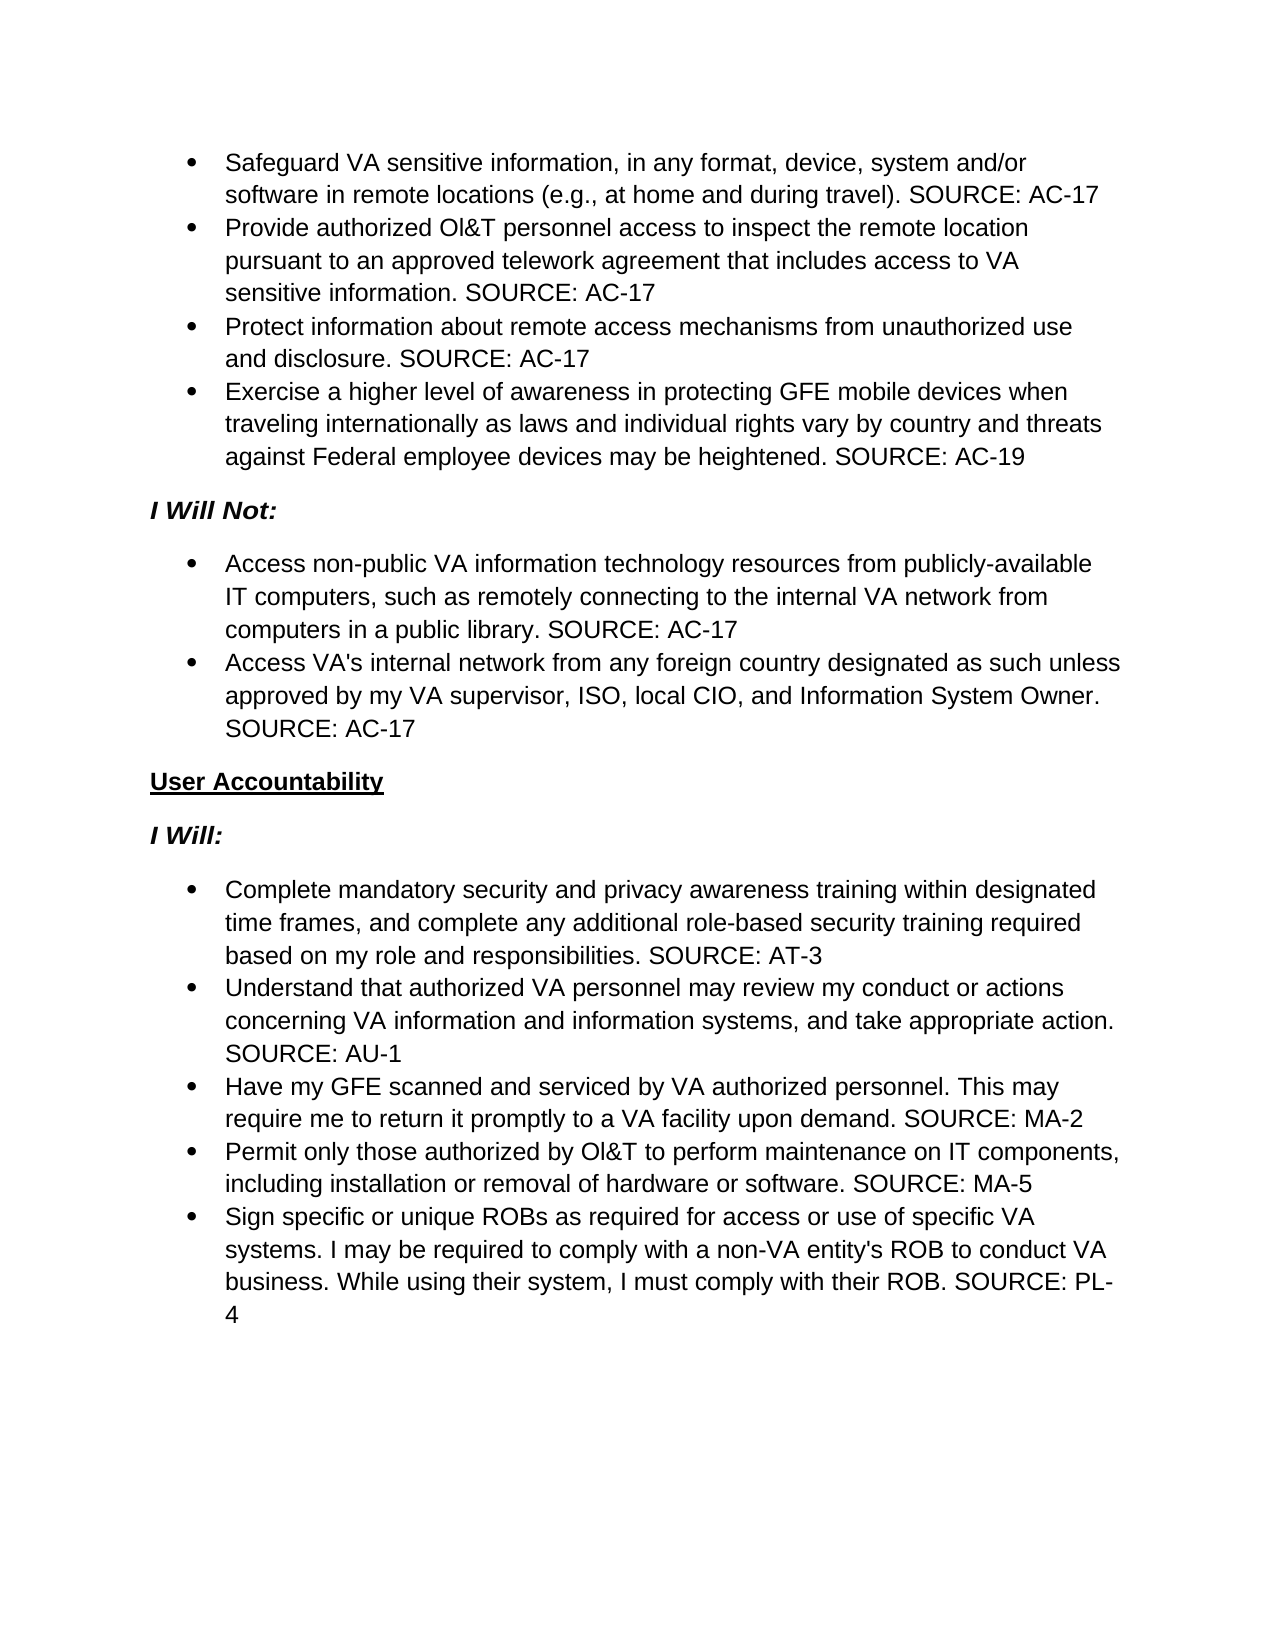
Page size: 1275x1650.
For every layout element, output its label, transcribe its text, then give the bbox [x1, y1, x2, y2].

subtitle I Will: [150, 821, 1275, 850]
list Protect information about remote access mechanisms from unauthorized use and disclosure. SOURCE: AC-17 [187, 311, 1076, 373]
subtitle User Accountability [150, 767, 1275, 796]
list Provide authorized Ol&T personnel access to inspect the remote location pursuant to an approved telework agreement that includes access to VA sensitive information. SOURCE: AC-17 [187, 213, 1030, 307]
list Complete mandatory security and privacy awareness training within designated time frames, and complete any additional role-based security training required based on my role and responsibilities. SOURCE: AT-3 [187, 875, 1097, 969]
list Permit only those authorized by Ol&T to perform maintenance on IT components, including installation or removal of hardware or software. SOURCE: MA-5 [187, 1137, 1120, 1198]
list Understand that authorized VA personnel may review my conduct or actions concerning VA information and information systems, and take appropriate action. SOURCE: AU-1 [187, 973, 1120, 1068]
list Exercise a higher level of awareness in protecting GFE mobile devices when traveling internationally as laws and individual rights vary by country and threats against Federal employee devices may be heightened. SOURCE: AC-19 [187, 376, 1105, 471]
list Sign specific or unique ROBs as required for access or use of specific VA systems. I may be required to comply with a non-VA entity's ROB to conduct VA business. While using their system, I must comply with their ROB. SOURCE: PL- 4 [187, 1202, 1115, 1329]
subtitle I Will Not: [150, 496, 1275, 525]
list Safeguard VA sensitive information, in any format, device, system and/or software in remote locations (e.g., at home and during travel). SOURCE: AC-17 [187, 148, 1102, 209]
list Have my GFE scanned and serviced by VA authorized personnel. This may require me to return it promptly to a VA facility upon demand. SOURCE: MA-2 [187, 1072, 1087, 1133]
list Access VA's internal network from any foreign country designated as such unless approved by my VA supervisor, ISO, local CIO, and Information System Owner. SOURCE: AC-17 [187, 648, 1125, 742]
list Access non-public VA information technology resources from publicly-available IT computers, such as remotely connecting to the internal VA network from computers in a public library. SOURCE: AC-17 [187, 549, 1097, 644]
